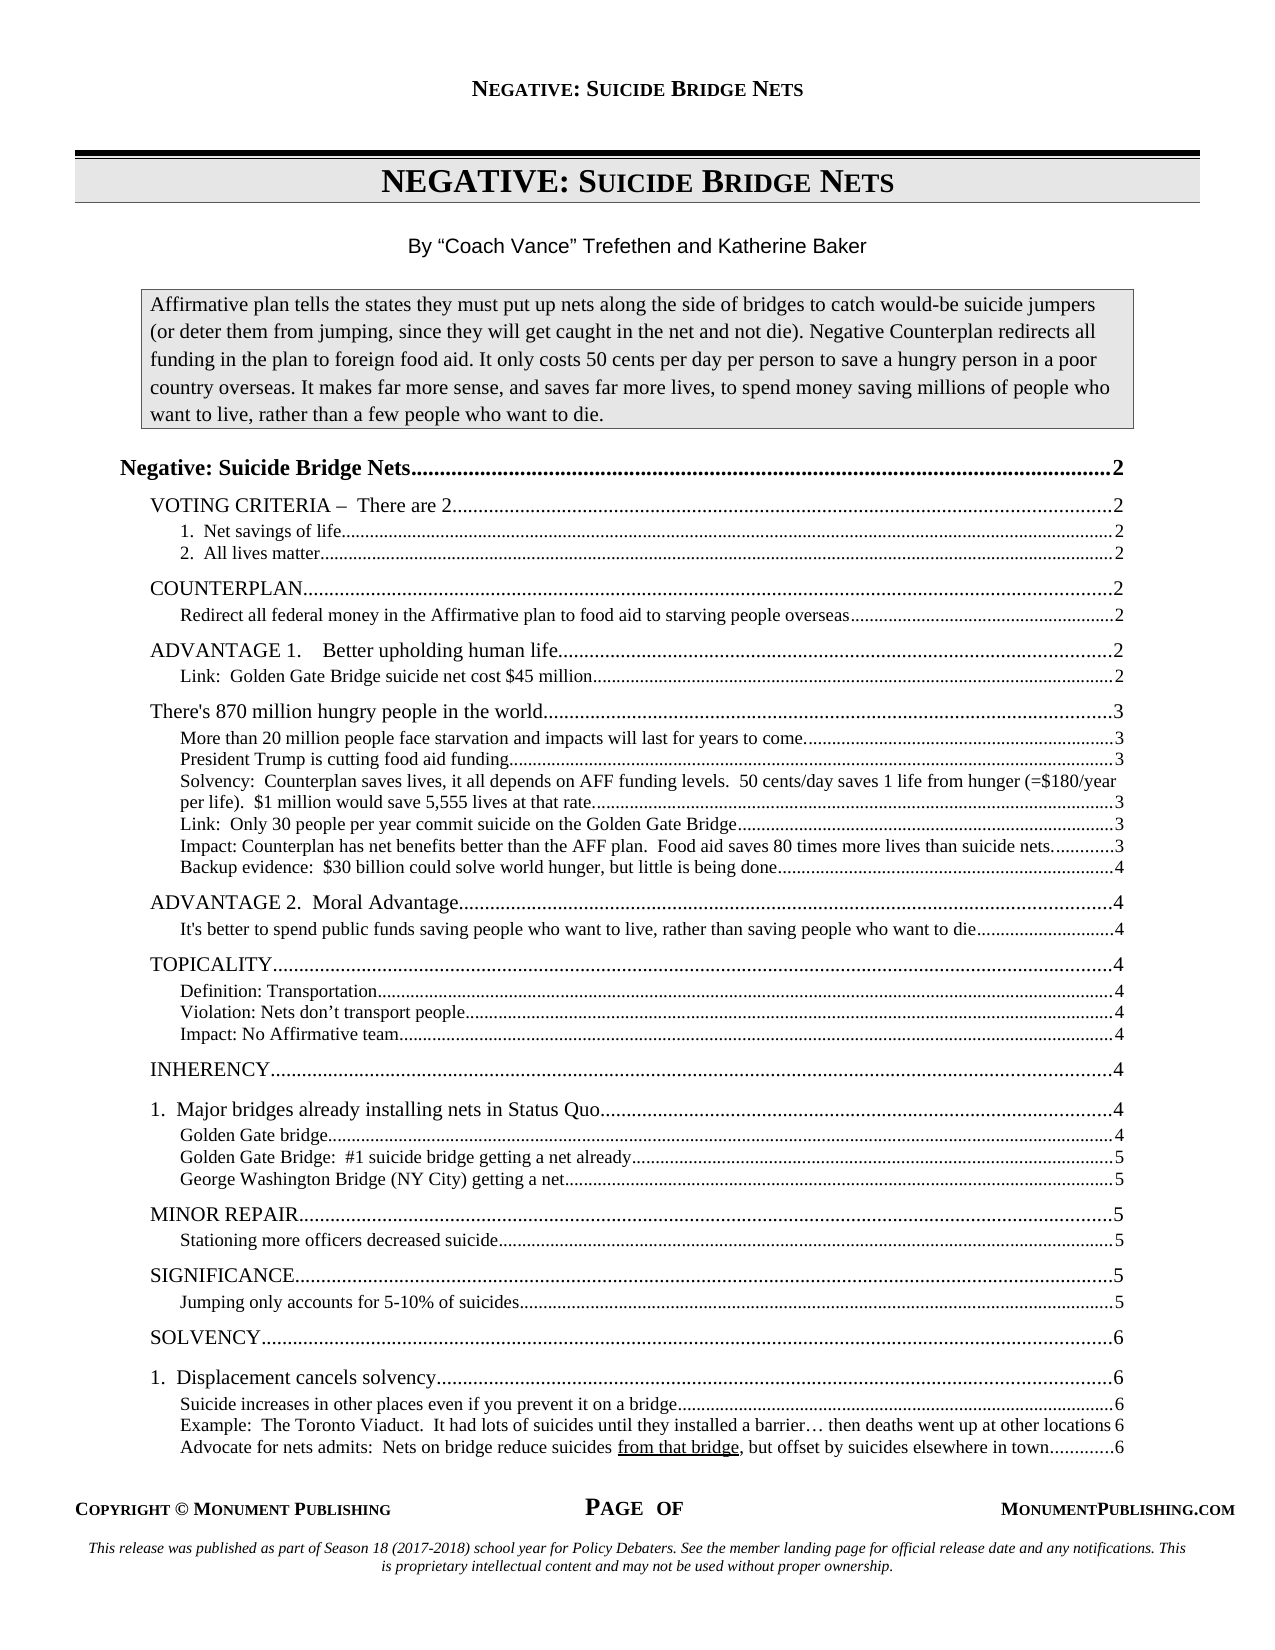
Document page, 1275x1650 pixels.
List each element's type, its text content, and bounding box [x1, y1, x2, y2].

text There's 870 million hungry people in the world 3 [150, 699, 1125, 723]
text Suicide increases in other places even if you prevent it on a bridge 6 [180, 1393, 1125, 1414]
text Redirect all federal money in the Affirmative plan to food aid to starving people overseas 2 [180, 603, 1125, 625]
text Link: Golden Gate Bridge suicide net cost $45 million 2 [180, 665, 1125, 687]
text Violation: Nets don’t transport people 4 [180, 1001, 1125, 1023]
text Backup evidence: $30 billion could solve world hunger, but little is being done 4 [180, 856, 1125, 878]
text 1. Net savings of life 2 [180, 520, 1125, 542]
text Impact: Counterplan has net benefits better than the AFF plan. Food aid saves 80 times more lives than suicide nets. 3 [180, 834, 1125, 856]
list Affirmative plan tells the states they must put up nets along the side of bridges to catch would-be suicide jumpers (or deter them from jumping, since they will get caught in the net and not die). Negative Counterplan redirects all funding in the plan to foreign food aid. It only costs 50 cents per day per person to save a hungry person in a poor country overseas. It makes far more sense, and saves far more lives, to spend money saving millions of people who want to live, rather than a few people who want to die. [142, 290, 1133, 428]
text Negative: Suicide Bridge Nets 2 [120, 454, 1125, 480]
text ADVANTAGE 2. Moral Advantage 4 [150, 890, 1125, 914]
text VOTING CRITERIA – There are 2 2 [150, 493, 1125, 517]
text Definition: Transportation 4 [180, 979, 1125, 1001]
text Jumping only accounts for 5-10% of suicides 5 [180, 1291, 1125, 1312]
text Solvency: Counterplan saves lives, it all depends on AFF funding levels. 50 cents/day saves 1 life from hunger (=$180/year per life). $1 million would save 5,555 lives at that rate. 3 [180, 770, 1125, 813]
text TOPICALITY 4 [150, 952, 1125, 976]
text Example: The Toronto Viaduct. It had lots of suicides until they installed a barrier… then deaths went up at other locations 6 [180, 1414, 1125, 1436]
text More than 20 million people face starvation and impacts will last for years to come. 3 [180, 727, 1125, 748]
text 1. Major bridges already installing nets in Status Quo 4 [150, 1097, 1125, 1121]
text It's better to spend public funds saving people who want to live, rather than saving people who want to die 4 [180, 918, 1125, 939]
text Link: Only 30 people per year commit suicide on the Golden Gate Bridge 3 [180, 813, 1125, 834]
text Golden Gate bridge 4 [180, 1124, 1125, 1146]
text George Washington Bridge (NY City) getting a net 5 [180, 1167, 1125, 1189]
text Advocate for nets admits: Nets on bridge reduce suicides from that bridge, but offset by suicides elsewhere in town 6 [180, 1436, 1125, 1457]
text ADVANTAGE 1. Better upholding human life 2 [150, 637, 1125, 662]
text By “Coach Vance” Trefethen and Katherine Baker [150, 234, 1125, 258]
text Impact: No Affirmative team. 4 [180, 1023, 1125, 1044]
text 1. Displacement cancels solvency 6 [150, 1365, 1125, 1389]
title NEGATIVE: Suicide Bridge Nets [75, 159, 1200, 202]
text MINOR REPAIR 5 [150, 1202, 1125, 1226]
text Golden Gate Bridge: #1 suicide bridge getting a net already 5 [180, 1146, 1125, 1167]
text President Trump is cutting food aid funding 3 [180, 748, 1125, 770]
text SIGNIFICANCE 5 [150, 1263, 1125, 1287]
text SOLVENCY 6 [150, 1325, 1125, 1349]
text COUNTERPLAN 2 [150, 576, 1125, 600]
text INHERENCY 4 [150, 1057, 1125, 1081]
text 2. All lives matter 2 [180, 542, 1125, 563]
text Stationing more officers decreased suicide 5 [180, 1229, 1125, 1251]
